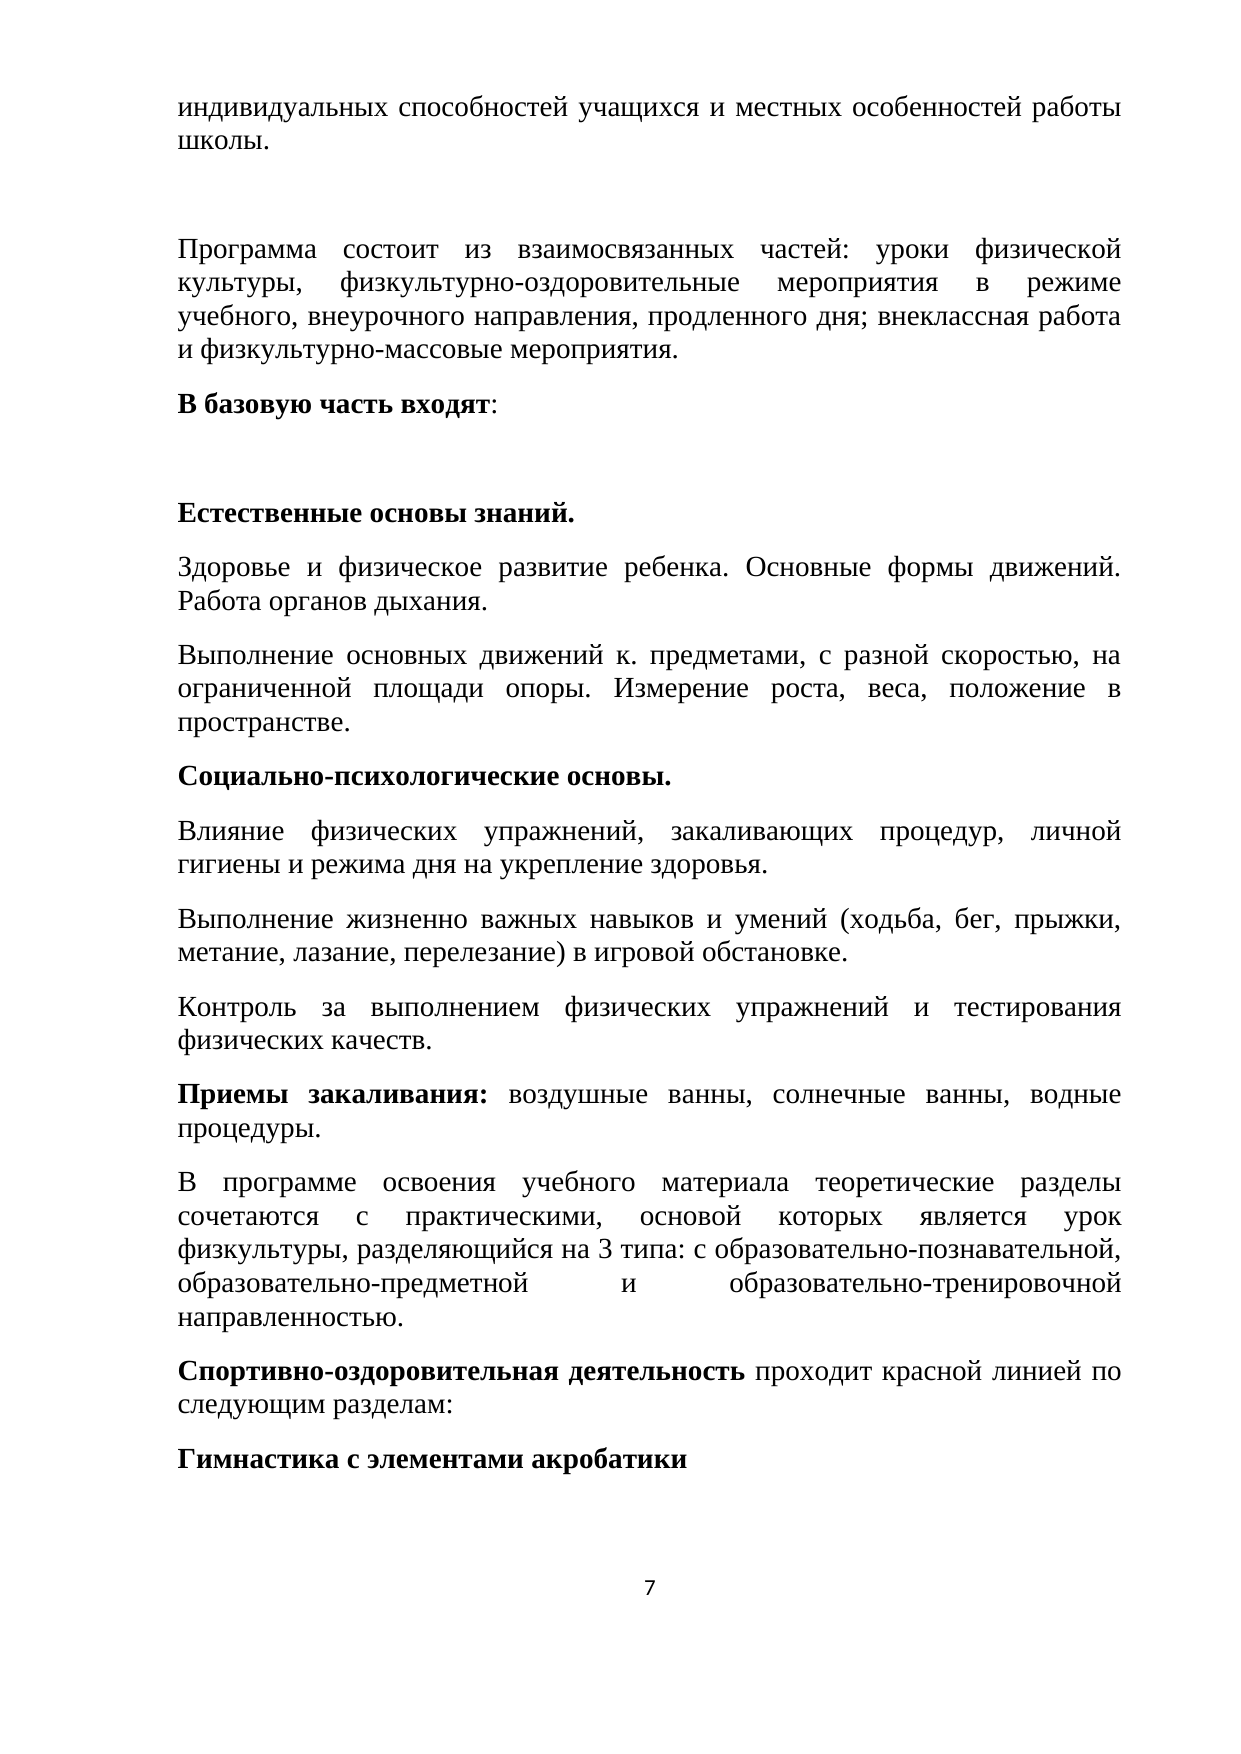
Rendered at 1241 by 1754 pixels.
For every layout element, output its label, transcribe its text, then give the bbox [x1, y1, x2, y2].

text Влияние физических упражнений, закаливающих процедур, личной гигиены и режима дня на укрепление здоровья. [177, 813, 1122, 880]
text Выполнение основных движений к. предметами, с разной скоростью, на ограниченной площади опоры. Измерение роста, веса, положение в пространстве. [177, 637, 1122, 738]
text Спортивно-оздоровительная деятельность проходит красной линией по следующим разделам: [177, 1353, 1122, 1420]
text В базовую часть входят: [177, 386, 1122, 419]
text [177, 89, 1122, 156]
text Гимнастика с элементами акробатики [177, 1441, 1122, 1474]
text Контроль за выполнением физических упражнений и тестирования физических качеств. [177, 989, 1122, 1056]
text Программа состоит из взаимосвязанных частей: уроки физической культуры, физкультурно-оздоровительные мероприятия в режиме учебного, внеурочного направления, продленного дня; внеклассная работа и физкультурно-массовые мероприятия. [177, 231, 1122, 365]
text Здоровье и физическое развитие ребенка. Основные формы движений. Работа органов дыхания. [177, 549, 1122, 616]
text Естественные основы знаний. [177, 495, 1122, 528]
text В программе освоения учебного материала теоретические разделы сочетаются с практическими, основой которых является урок физкультуры, разделяющийся на 3 типа: с образовательно-познавательной, образовательно-предметной и образовательно-тренировочной направленностью. [177, 1164, 1122, 1332]
text Социально-психологические основы. [177, 758, 1122, 792]
text Приемы закаливания: воздушные ванны, солнечные ванны, водные процедуры. [177, 1077, 1122, 1144]
text Выполнение жизненно важных навыков и умений (ходьба, бег, прыжки, метание, лазание, перелезание) в игровой обстановке. [177, 901, 1122, 968]
